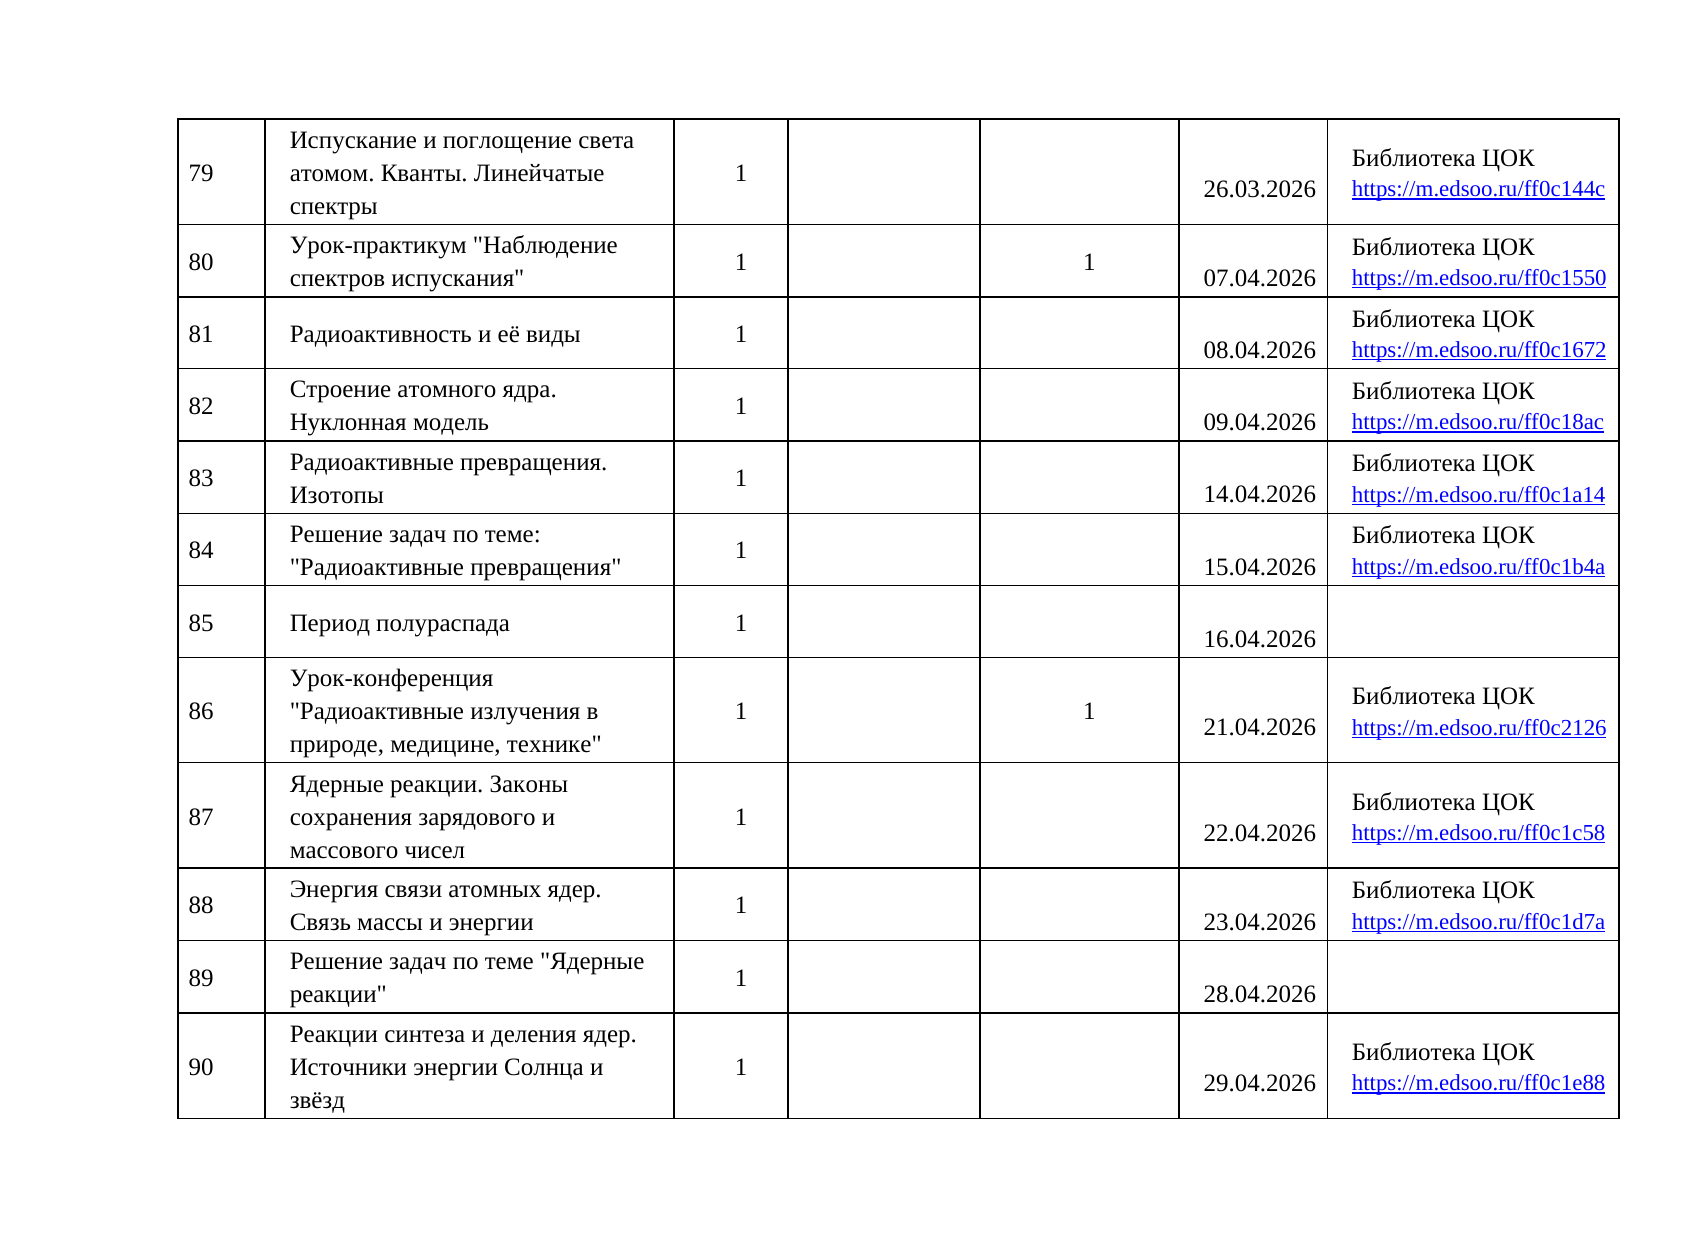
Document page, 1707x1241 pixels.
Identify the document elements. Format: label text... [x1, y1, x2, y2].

table_cell [981, 298, 1178, 368]
table_cell 1 [675, 298, 787, 368]
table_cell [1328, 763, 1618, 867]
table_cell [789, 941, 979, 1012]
table_cell Библиотека ЦОК https://m.edsoo.ru/ff0c1550 [1328, 225, 1618, 296]
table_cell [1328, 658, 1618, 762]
table_cell [789, 225, 979, 296]
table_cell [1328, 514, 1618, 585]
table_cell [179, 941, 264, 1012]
table_cell 79 [179, 120, 264, 223]
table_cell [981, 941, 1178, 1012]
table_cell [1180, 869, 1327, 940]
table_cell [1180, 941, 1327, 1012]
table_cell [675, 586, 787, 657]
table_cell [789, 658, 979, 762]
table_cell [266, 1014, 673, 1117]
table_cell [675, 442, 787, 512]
table_cell [789, 369, 979, 440]
table_cell Библиотека ЦОК https://m.edsoo.ru/ff0c1672 [1328, 298, 1618, 368]
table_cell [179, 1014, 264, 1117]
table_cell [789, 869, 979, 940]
table_cell 80 [179, 225, 264, 296]
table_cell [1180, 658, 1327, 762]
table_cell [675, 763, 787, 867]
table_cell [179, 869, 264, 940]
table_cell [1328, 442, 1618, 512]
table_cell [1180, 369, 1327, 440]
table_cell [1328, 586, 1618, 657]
table_cell 07.04.2026 [1180, 225, 1327, 296]
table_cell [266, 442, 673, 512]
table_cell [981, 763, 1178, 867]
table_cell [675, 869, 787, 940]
table_cell 1 [675, 120, 787, 223]
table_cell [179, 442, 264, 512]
table_cell [789, 298, 979, 368]
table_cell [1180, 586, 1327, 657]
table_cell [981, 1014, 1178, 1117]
table_cell 1 [675, 369, 787, 440]
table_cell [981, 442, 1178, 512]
table_cell 82 [179, 369, 264, 440]
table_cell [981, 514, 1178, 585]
table_cell 1 [675, 225, 787, 296]
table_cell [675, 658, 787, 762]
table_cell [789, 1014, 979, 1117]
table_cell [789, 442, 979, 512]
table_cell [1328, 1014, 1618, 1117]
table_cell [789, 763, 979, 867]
table_cell 81 [179, 298, 264, 368]
table_cell Урок-практикум "Наблюдение спектров испускания" [266, 225, 673, 296]
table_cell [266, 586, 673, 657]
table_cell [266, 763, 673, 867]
table_cell 26.03.2026 [1180, 120, 1327, 223]
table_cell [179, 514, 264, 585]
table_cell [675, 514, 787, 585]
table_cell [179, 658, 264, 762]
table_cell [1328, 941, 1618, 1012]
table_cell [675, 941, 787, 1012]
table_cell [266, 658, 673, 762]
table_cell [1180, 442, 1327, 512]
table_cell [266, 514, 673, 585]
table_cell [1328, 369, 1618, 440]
table_cell Радиоактивность и её виды [266, 298, 673, 368]
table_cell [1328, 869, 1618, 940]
table_cell 08.04.2026 [1180, 298, 1327, 368]
table_cell Испускание и поглощение света атомом. Кванты. Линейчатые спектры [266, 120, 673, 223]
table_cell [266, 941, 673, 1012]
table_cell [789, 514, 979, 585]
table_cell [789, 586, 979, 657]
table_cell [981, 120, 1178, 223]
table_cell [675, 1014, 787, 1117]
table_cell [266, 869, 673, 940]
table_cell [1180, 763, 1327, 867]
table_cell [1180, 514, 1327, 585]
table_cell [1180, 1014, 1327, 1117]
table_cell [789, 120, 979, 223]
table_cell Библиотека ЦОК https://m.edsoo.ru/ff0c144c [1328, 120, 1618, 223]
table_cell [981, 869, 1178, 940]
table_cell 1 [981, 225, 1178, 296]
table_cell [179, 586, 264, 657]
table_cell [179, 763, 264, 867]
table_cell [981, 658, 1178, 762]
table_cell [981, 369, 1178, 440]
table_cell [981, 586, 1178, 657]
table_cell Строение атомного ядра. Нуклонная модель [266, 369, 673, 440]
